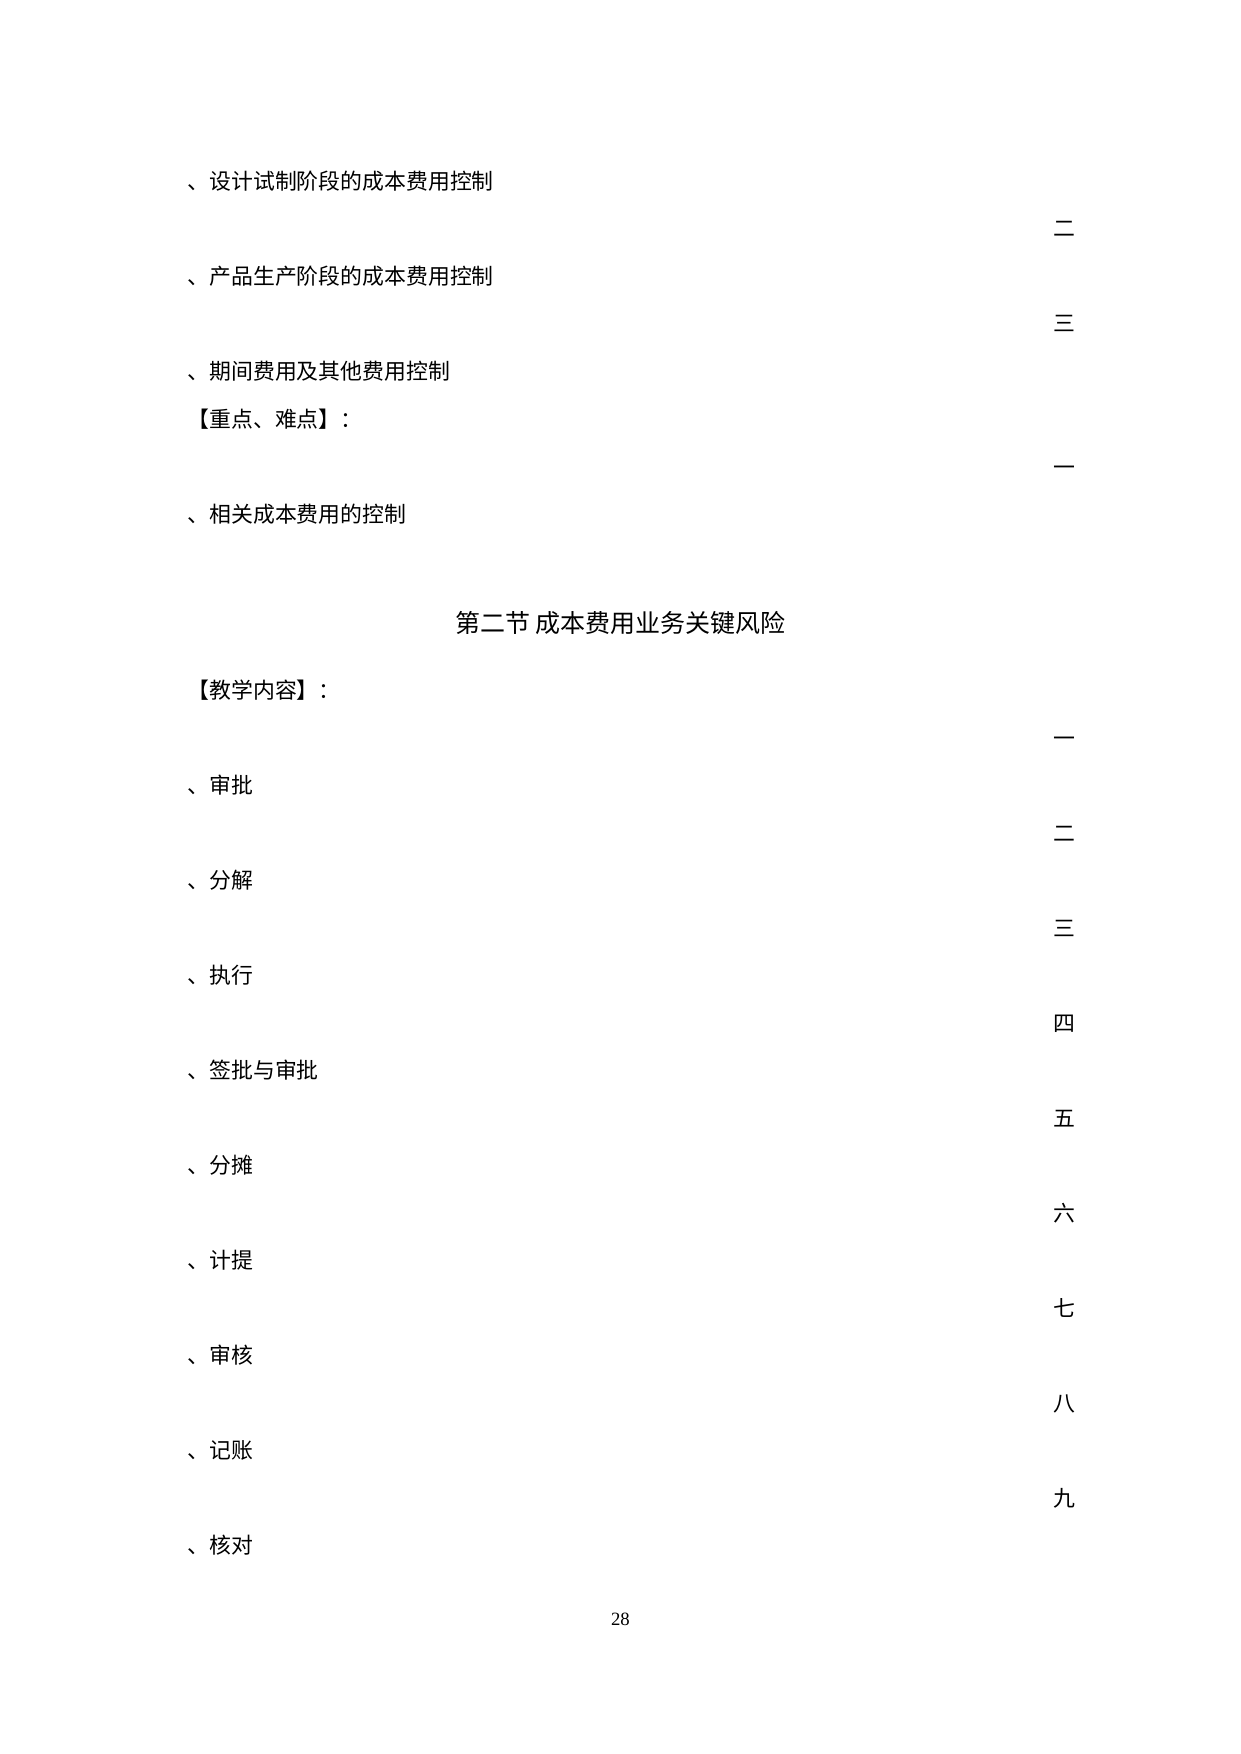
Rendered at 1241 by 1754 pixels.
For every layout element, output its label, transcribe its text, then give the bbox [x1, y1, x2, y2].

text 三、执行 [187, 911, 1053, 990]
text 七、审核 [187, 1291, 1053, 1370]
text 一、审批 [187, 721, 1053, 800]
text 九、核对 [187, 1481, 1053, 1560]
text 四、签批与审批 [187, 1006, 1053, 1085]
text 【重点、难点】： [187, 401, 1053, 434]
text 【教学内容】： [187, 672, 1053, 705]
text 一、相关成本费用的控制 [187, 449, 1053, 529]
text 三、期间费用及其他费用控制 [187, 306, 1053, 385]
text 第二节 成本费用业务关键风险 [187, 589, 1053, 654]
text 二、分解 [187, 816, 1053, 895]
text 五、分摊 [187, 1101, 1053, 1180]
text 二、产品生产阶段的成本费用控制 [187, 211, 1053, 290]
text 一、设计试制阶段的成本费用控制 [187, 164, 1053, 195]
text 八、记账 [187, 1386, 1053, 1465]
text 六、计提 [187, 1196, 1053, 1275]
